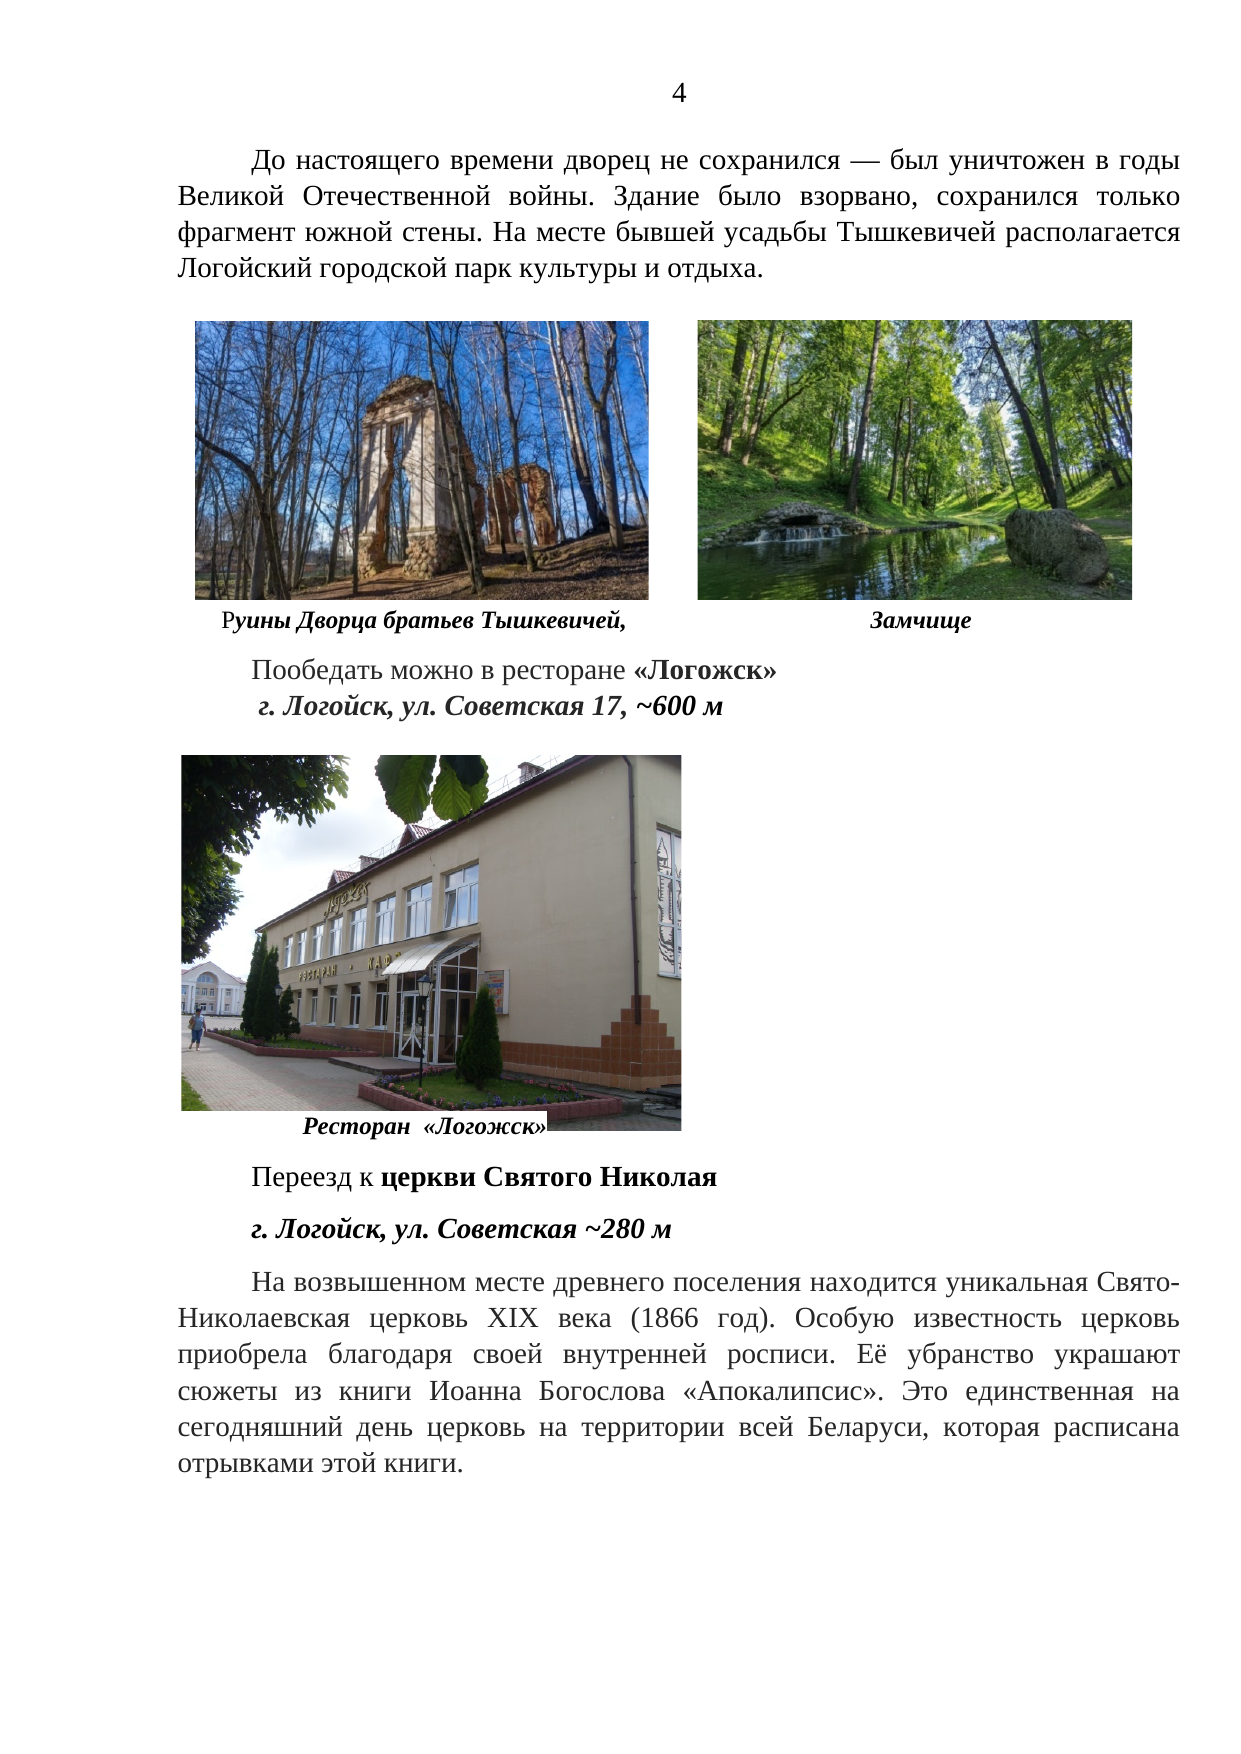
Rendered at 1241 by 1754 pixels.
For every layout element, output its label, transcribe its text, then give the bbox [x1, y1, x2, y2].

text Ресторан «Логожск» [547, 1111, 1181, 1140]
text г. Логойск, ул. Советская ~280 м [177, 1212, 1181, 1245]
picture [697, 320, 1133, 600]
text До настоящего времени дворец не сохранился — был уничтожен в годы Великой Отечественной войны. Здание было взорвано, сохранился только фрагмент южной стены. На месте бывшей усадьбы Тышкевичей располагается Логойский городской парк культуры и отдыха. [177, 142, 1181, 284]
text На возвышенном месте древнего поселения находится уникальная Свято-Николаевская церковь XIX века (1866 год). Особую известность церковь приобрела благодаря своей внутренней росписи. Её убранство украшают сюжеты из книги Иоанна Богослова «Апокалипсис». Это единственная на сегодняшний день церковь на территории всей Беларуси, которая расписана отрывками этой книги. [177, 1442, 1181, 1479]
text Переезд к церкви Святого Николая [177, 1159, 1181, 1192]
text На возвышенном месте древнего поселения находится уникальная Свято-Николаевская церковь XIX века (1866 год). Особую известность церковь приобрела благодаря своей внутренней росписи. Её убранство украшают сюжеты из книги Иоанна Богослова «Апокалипсис». Это единственная на сегодняшний день церковь на территории всей Беларуси, которая расписана отрывками этой книги. [177, 1264, 1181, 1301]
text Руины Дворца братьев Тышкевичей, Замчище [177, 605, 1181, 633]
text г. Логойск, ул. Советская 17, ~600 м [177, 688, 1181, 722]
text Пообедать можно в ресторане «Логожск» [177, 652, 1181, 686]
picture [195, 321, 649, 600]
picture [181, 755, 682, 1111]
